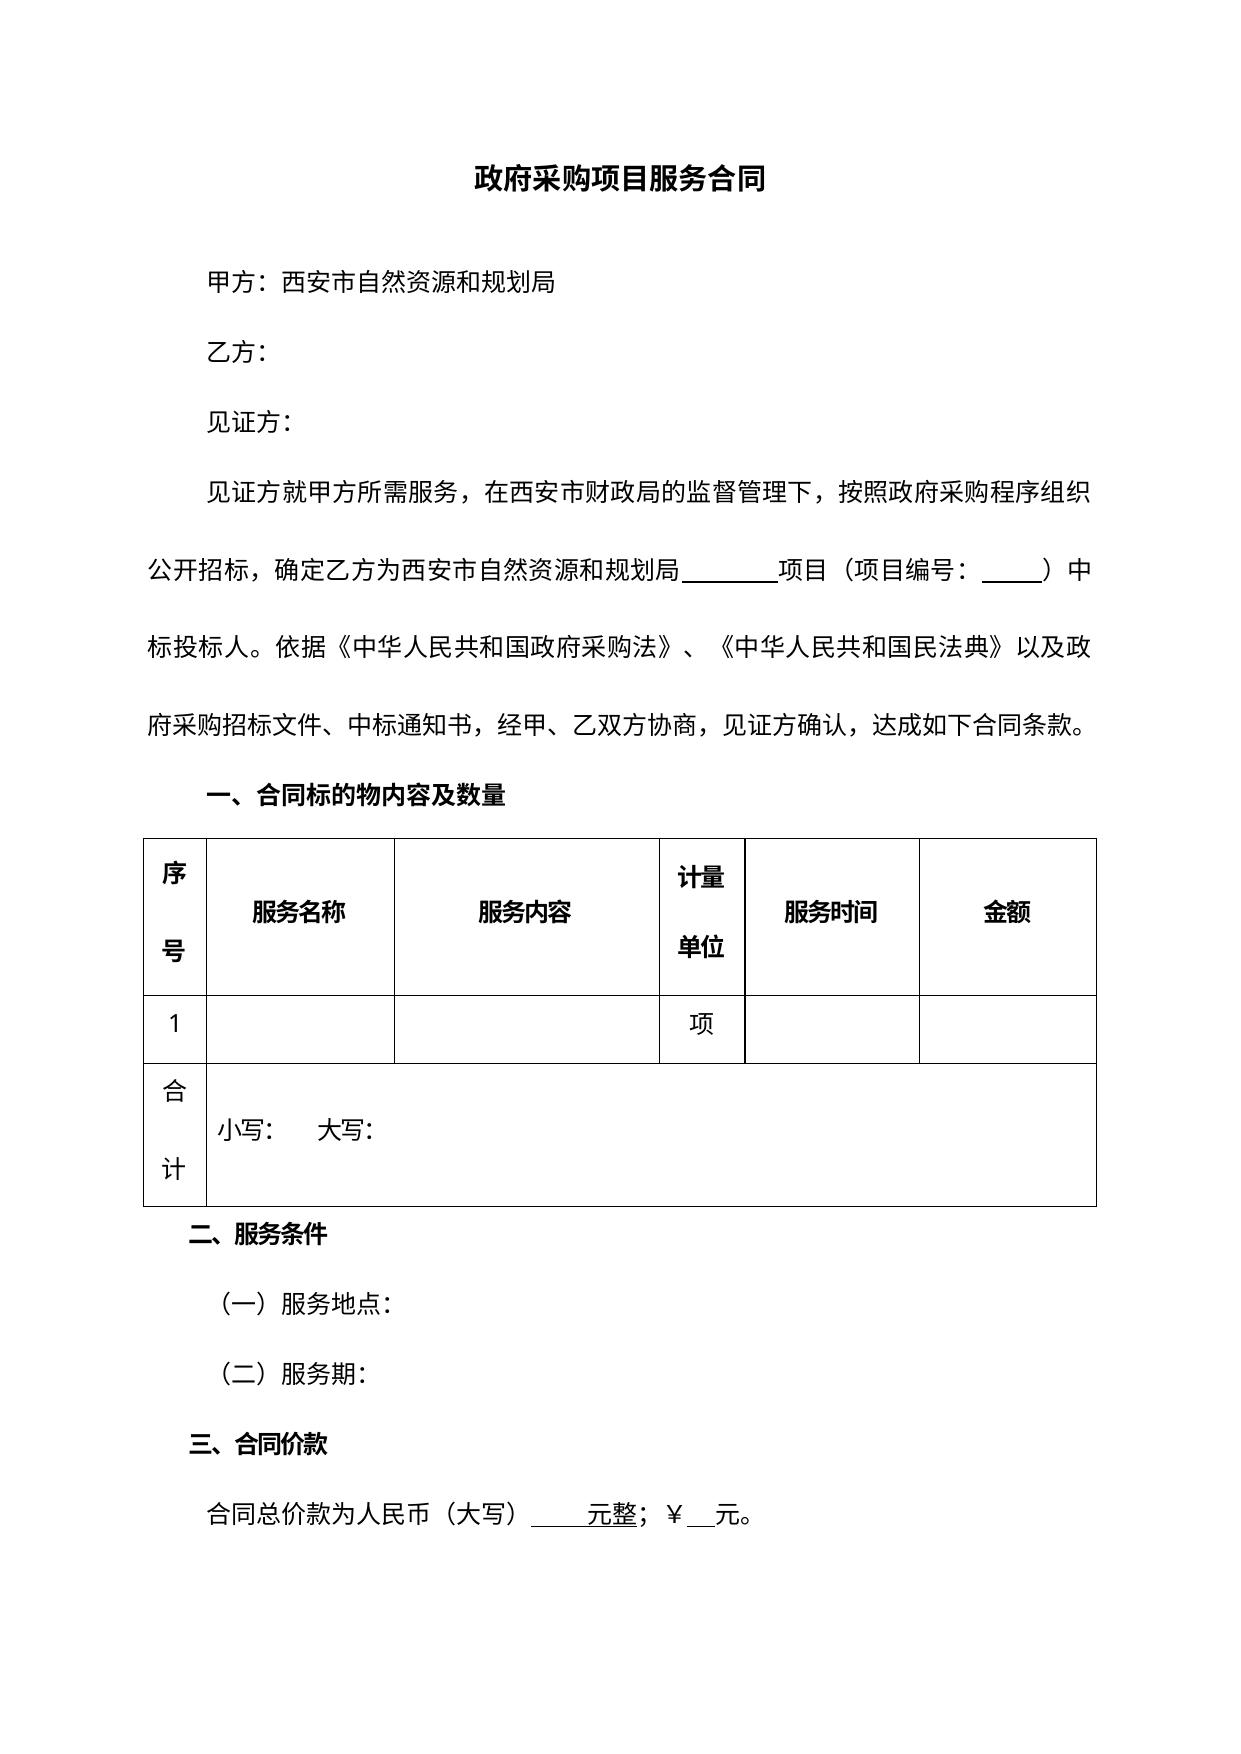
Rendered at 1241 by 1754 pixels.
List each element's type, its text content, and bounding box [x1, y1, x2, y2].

text 合同总价款为人民币（大写） 元整；￥ 元。 [148, 1487, 1092, 1538]
table_header 序号 [144, 839, 206, 995]
table_cell [207, 996, 394, 1062]
text 甲方：西安市自然资源和规划局 [148, 254, 1092, 306]
table_cell [395, 996, 659, 1062]
table_header 服务内容 [395, 839, 659, 995]
table_header 服务名称 [207, 839, 394, 995]
text 二、服务条件 [148, 1207, 1092, 1258]
table_cell 1 [144, 996, 206, 1062]
text （二）服务期： [148, 1347, 1092, 1398]
text 乙方： [148, 324, 1092, 376]
text 一、合同标的物内容及数量 [148, 768, 1092, 820]
table_cell [746, 996, 919, 1062]
text 三、合同价款 [148, 1417, 1092, 1468]
text 政府采购项目服务合同 [148, 151, 1092, 203]
table_header 服务时间 [746, 839, 919, 995]
table_header 计量 单位 [660, 839, 744, 995]
text 见证方就甲方所需服务，在西安市财政局的监督管理下，按照政府采购程序组织公开招标，确定乙方为西安市自然资源和规划局 项目（项目编号： ）中标投标人。依据《中华人民共和国政府采购法》、《中华人民共和国民法典》以及政府采购招标文件、中标通知书，经甲、乙双方协商，见证方确认，达成如下合同条款。 [148, 464, 1092, 750]
table_cell [920, 996, 1096, 1062]
text 见证方： [148, 394, 1092, 446]
table_cell 小写： 大写： [207, 1064, 1096, 1206]
table_cell 项 [660, 996, 744, 1062]
text （一）服务地点： [148, 1277, 1092, 1328]
table_cell 合计 [144, 1064, 206, 1206]
table_header 金额 [920, 839, 1096, 995]
